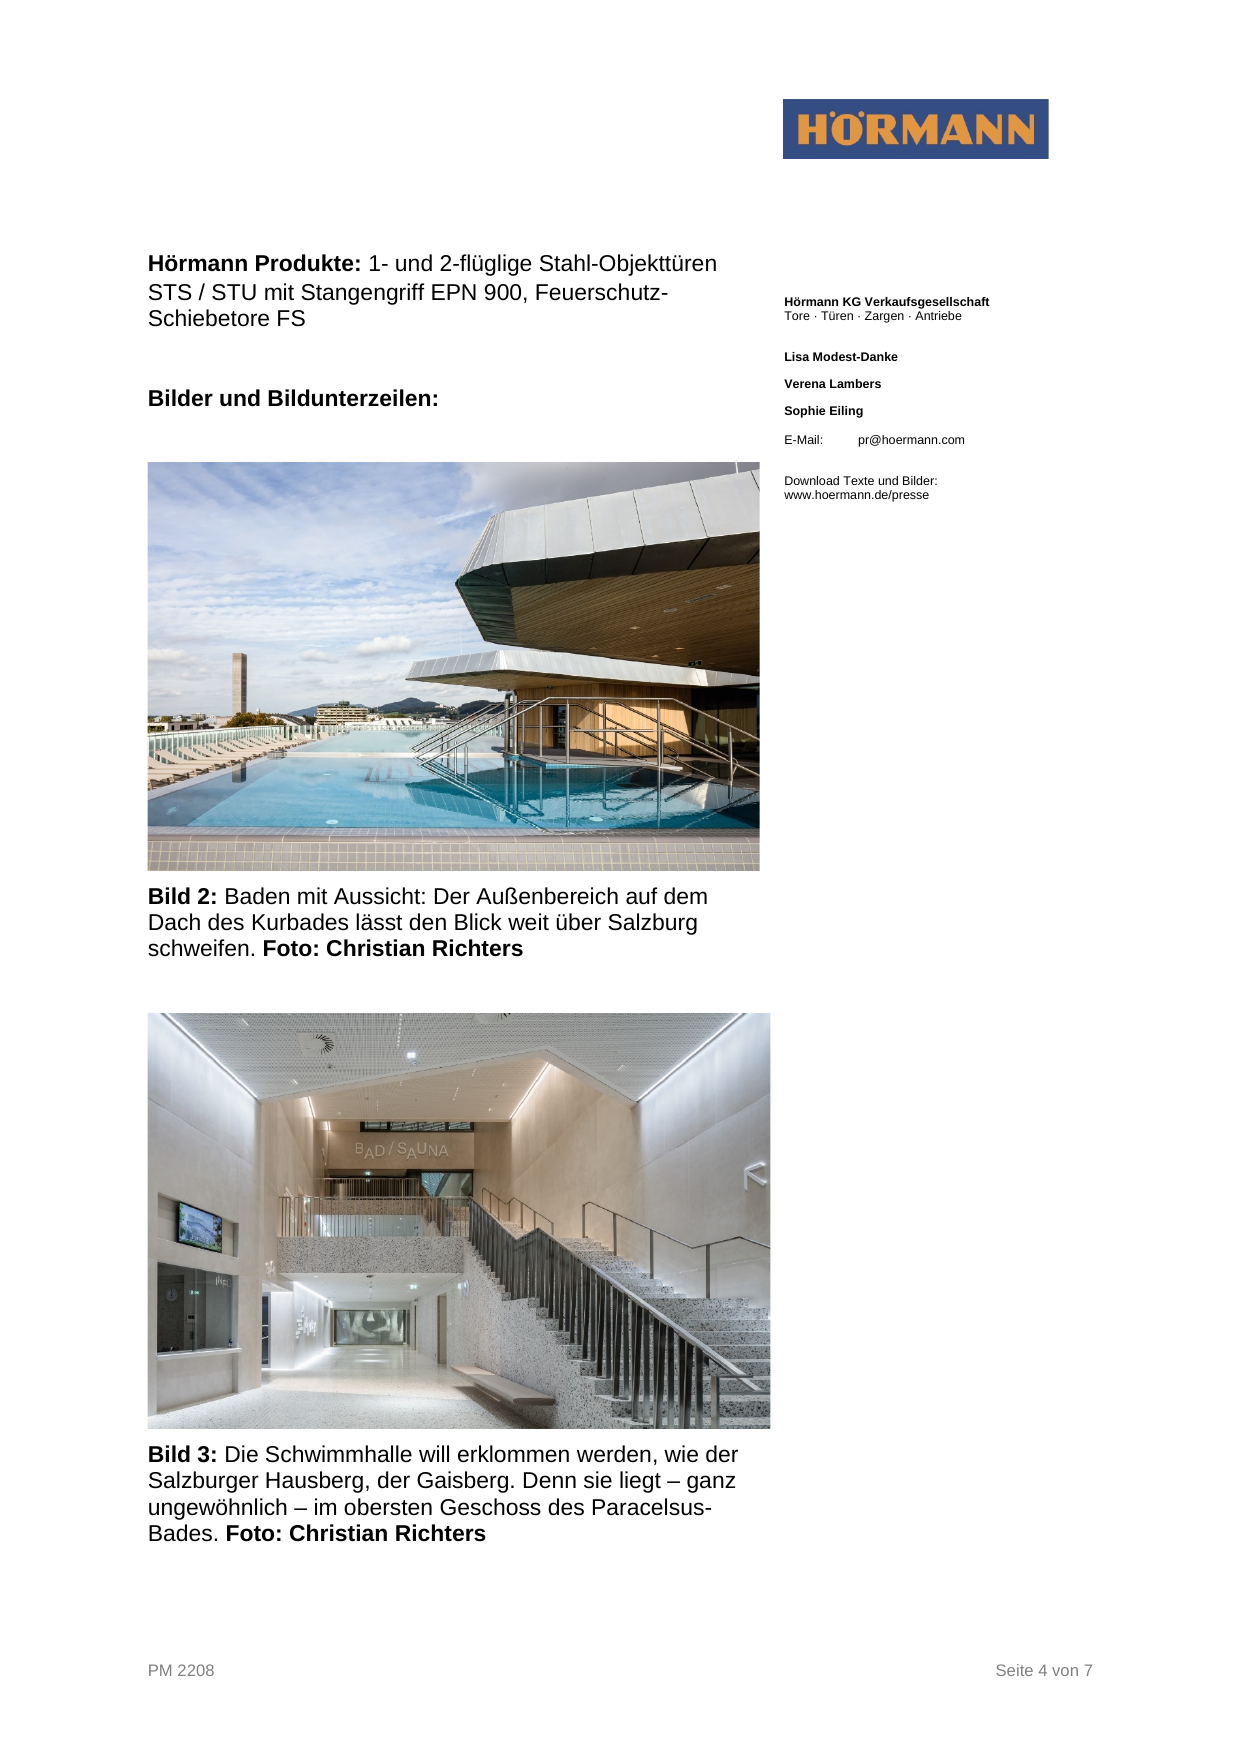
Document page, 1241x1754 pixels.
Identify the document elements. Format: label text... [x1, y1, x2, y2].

text Bilder und Bildunterzeilen: [148, 384, 1200, 411]
picture [147, 1013, 771, 1429]
text Bild 3: Die Schwimmhalle will erklommen werden, wie der Salzburger Hausberg, der Gaisberg. Denn sie liegt – ganz ungewöhnlich – im obersten Geschoss des Paracelsus-Bades. Foto: Christian Richters [148, 1441, 766, 1546]
text Bild 2: Baden mit Aussicht: Der Außenbereich auf dem Dach des Kurbades lässt den Blick weit über Salzburg schweifen. Foto: Christian Richters [148, 883, 766, 962]
text Hörmann Produkte: 1- und 2-flüglige Stahl-Objekttüren STS / STU mit Stangengriff EPN 900, Feuerschutz-Schiebetore FS [148, 250, 753, 332]
picture [783, 99, 1049, 159]
picture [147, 462, 760, 871]
